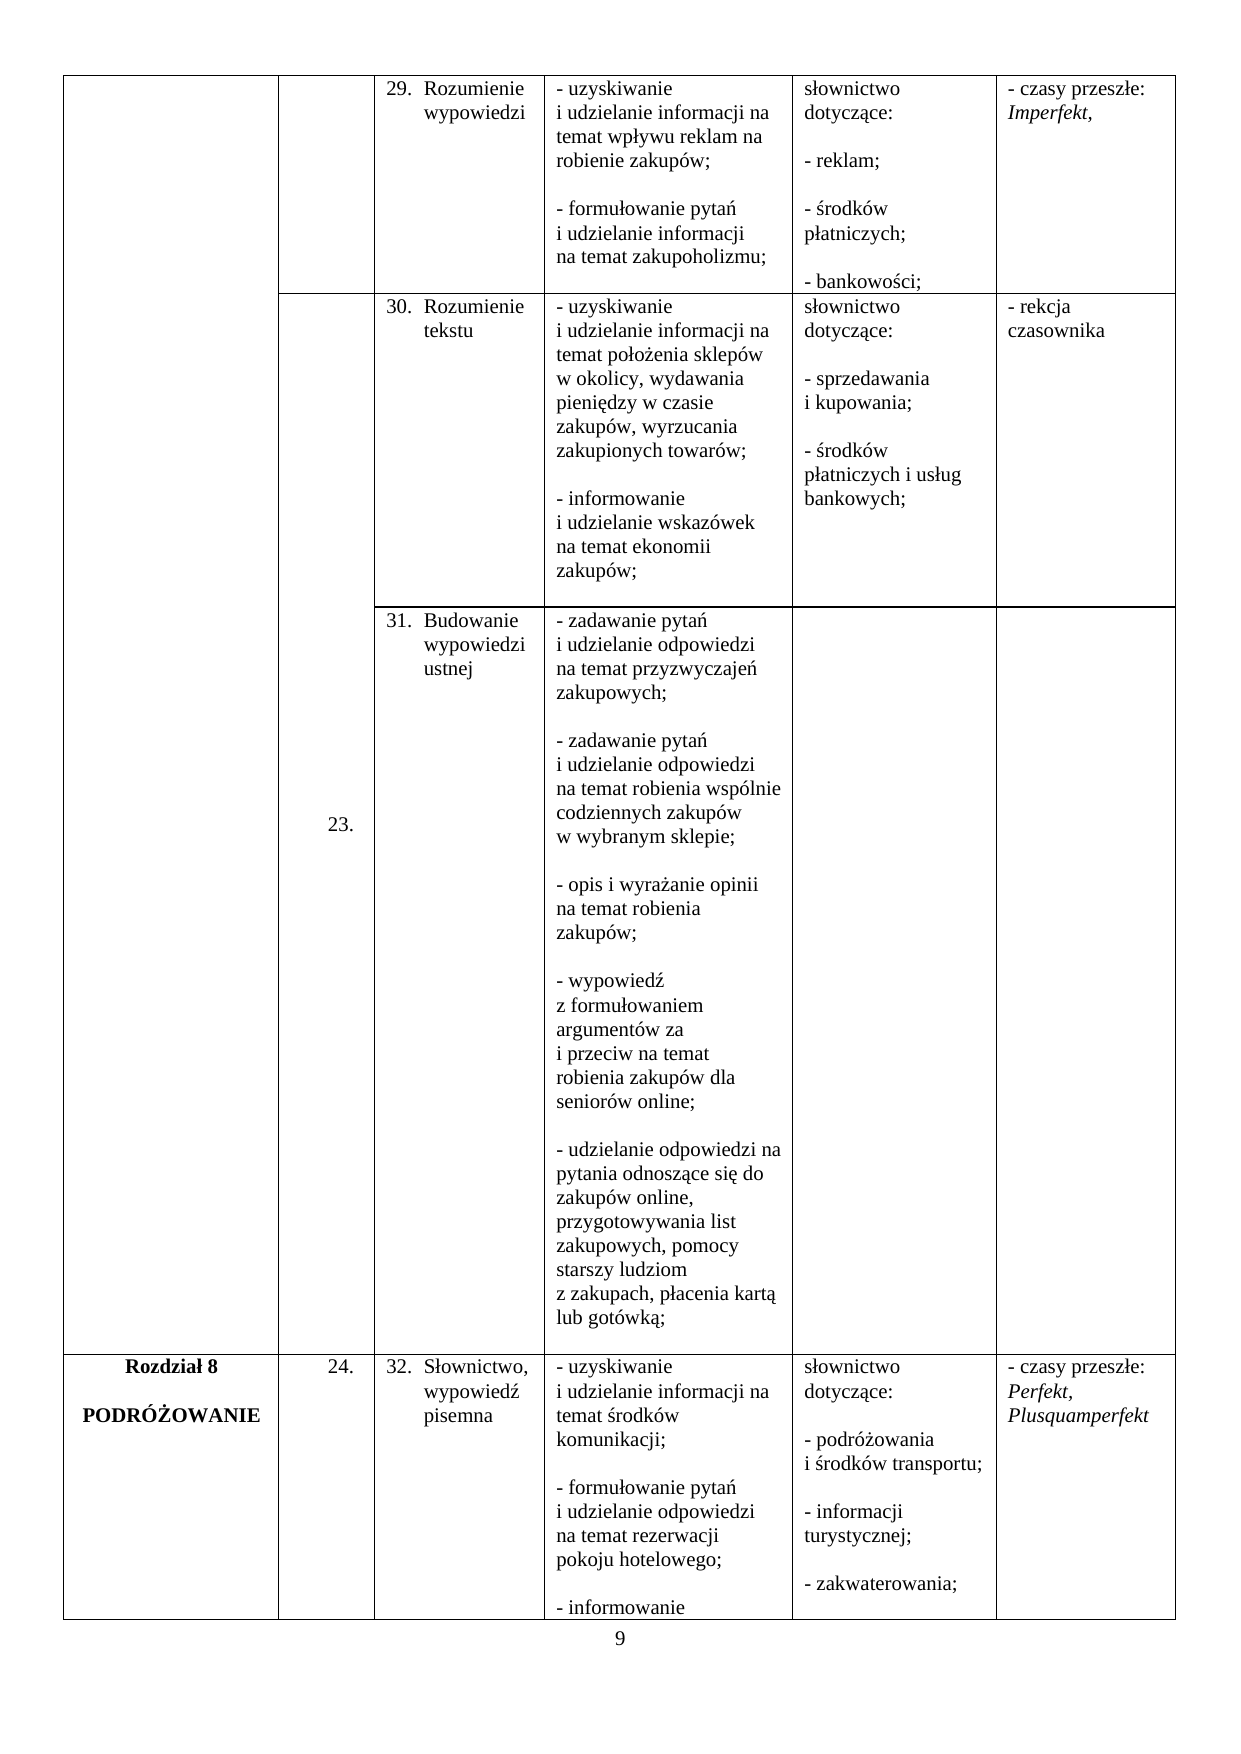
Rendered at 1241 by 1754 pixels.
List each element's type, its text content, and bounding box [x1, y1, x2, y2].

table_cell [793, 1355, 996, 1619]
table_cell [279, 76, 374, 293]
table_cell - uzyskiwanie i udzielanie informacji na temat położenia sklepów w okolicy, wydawania pieniędzy w czasie zakupów, wyrzucania zakupionych towarów; - informowanie i udzielanie wskazówek na temat ekonomii zakupów; [545, 294, 792, 606]
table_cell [64, 1355, 278, 1619]
table_cell [279, 1355, 374, 1619]
table_cell [997, 608, 1175, 1353]
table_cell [997, 1355, 1175, 1619]
table_cell Rozumienie tekstu [375, 294, 544, 606]
table_cell - rekcja czasownika [997, 294, 1175, 606]
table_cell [64, 76, 278, 1353]
table_cell [793, 608, 996, 1353]
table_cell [545, 1355, 792, 1619]
table_cell Rozumienie wypowiedzi [375, 76, 544, 293]
table_cell - czasy przeszłe: Imperfekt, [997, 76, 1175, 293]
table_cell [279, 294, 374, 1353]
table_cell Budowanie wypowiedzi ustnej [375, 608, 544, 1353]
table_cell słownictwo dotyczące: - reklam; - środków płatniczych; - bankowości; [793, 76, 996, 293]
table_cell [375, 1355, 544, 1619]
table_cell - zadawanie pytań i udzielanie odpowiedzi na temat przyzwyczajeń zakupowych; - zadawanie pytań i udzielanie odpowiedzi na temat robienia wspólnie codziennych zakupów w wybranym sklepie; - opis i wyrażanie opinii na temat robienia zakupów; - wypowiedź z formułowaniem argumentów za i przeciw na temat robienia zakupów dla seniorów online; - udzielanie odpowiedzi na pytania odnoszące się do zakupów online, przygotowywania list zakupowych, pomocy starszy ludziom z zakupach, płacenia kartą lub gotówką; [545, 608, 792, 1353]
table_cell - uzyskiwanie i udzielanie informacji na temat wpływu reklam na robienie zakupów; - formułowanie pytań i udzielanie informacji na temat zakupoholizmu; [545, 76, 792, 293]
table_cell słownictwo dotyczące: - sprzedawania i kupowania; - środków płatniczych i usług bankowych; [793, 294, 996, 606]
